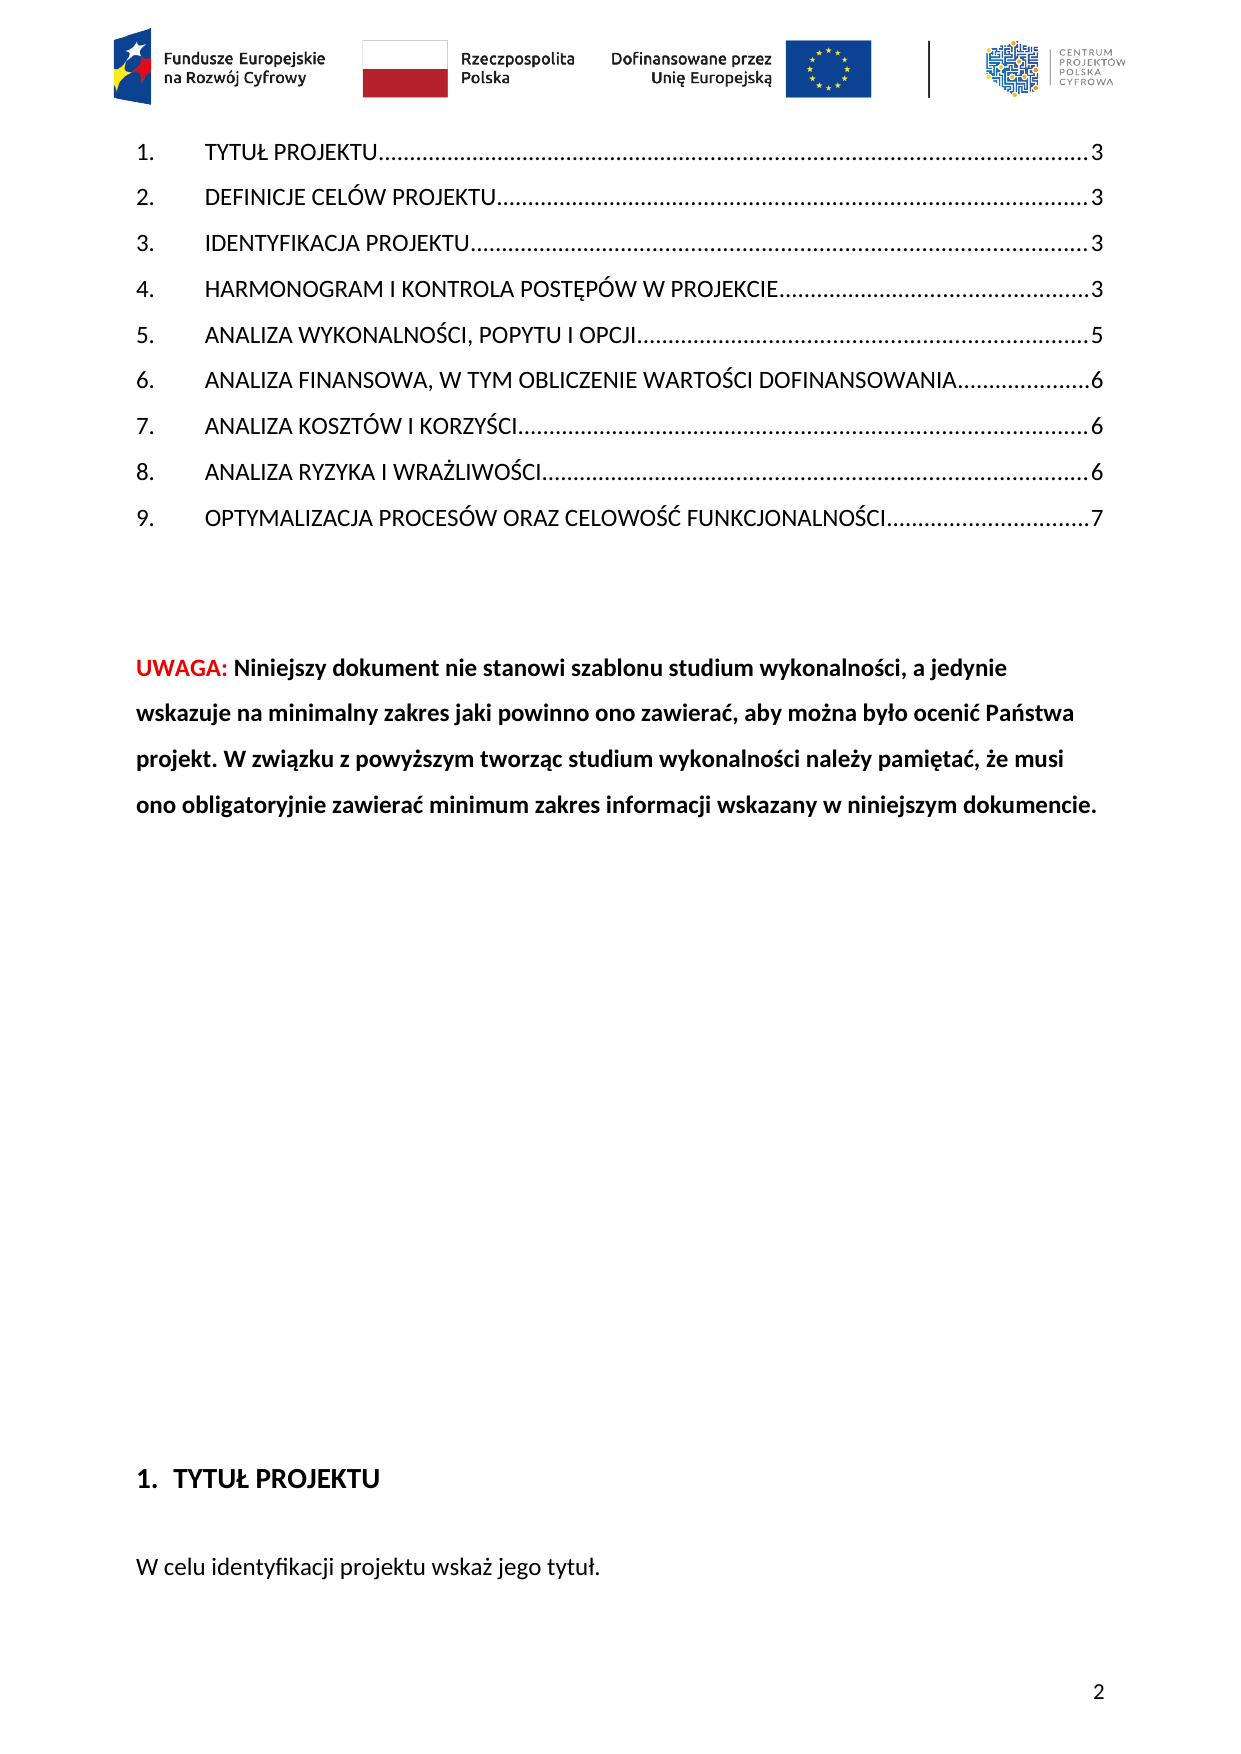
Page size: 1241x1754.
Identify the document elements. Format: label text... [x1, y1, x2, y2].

subtitle TYTUŁ PROJEKTU [136, 1460, 1104, 1495]
text UWAGA: Niniejszy dokument nie stanowi szablonu studium wykonalności, a jedynie wskazuje na minimalny zakres jaki powinno ono zawierać, aby można było ocenić Państwa projekt. W związku z powyższym tworząc studium wykonalności należy pamiętać, że musi ono obligatoryjnie zawierać minimum zakres informacji wskazany w niniejszym dokumencie. [136, 652, 1104, 819]
picture [113, 28, 1126, 105]
list W celu identyfikacji projektu wskaż jego tytuł. [136, 1551, 1104, 1581]
